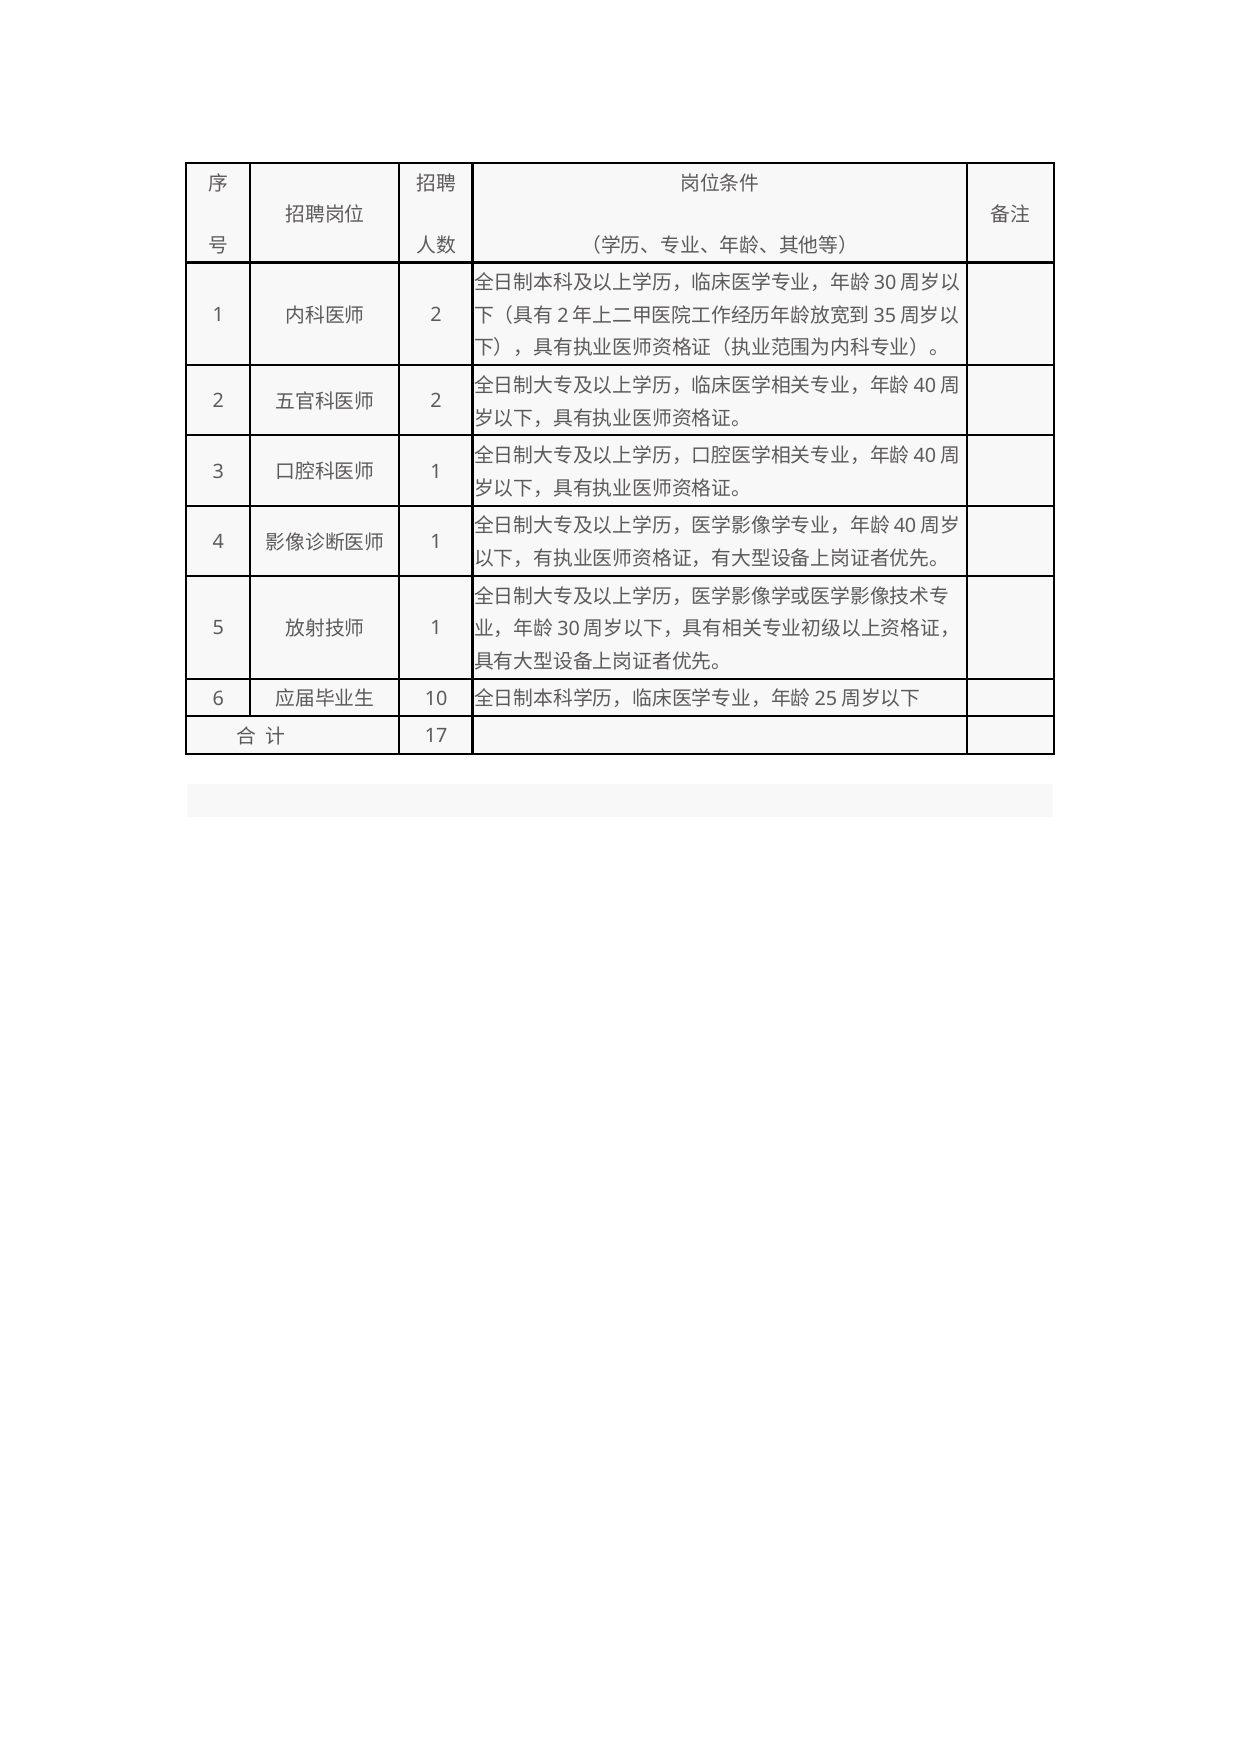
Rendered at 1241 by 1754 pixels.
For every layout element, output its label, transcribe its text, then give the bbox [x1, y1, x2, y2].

table_cell 内科医师 [251, 264, 398, 364]
table_cell 全日制大专及以上学历，口腔医学相关专业，年龄40周岁以下，具有执业医师资格证。 [474, 436, 966, 504]
table_cell 2 [400, 264, 471, 364]
table_cell 合 计 [187, 717, 398, 753]
table_cell 口腔科医师 [251, 436, 398, 504]
table_cell 全日制本科及以上学历，临床医学专业，年龄30周岁以下（具有2年上二甲医院工作经历年龄放宽到35周岁以下），具有执业医师资格证（执业范围为内科专业）。 [474, 264, 966, 364]
table_cell 放射技师 [251, 577, 398, 677]
table_cell 2 [400, 366, 471, 434]
table_cell 4 [187, 507, 249, 575]
table_cell [474, 717, 966, 753]
table_cell 10 [400, 680, 471, 715]
table_cell [968, 680, 1053, 715]
table_cell [968, 436, 1053, 504]
table_cell [968, 366, 1053, 434]
table_cell [968, 717, 1053, 753]
table_cell 1 [187, 264, 249, 364]
table_cell 全日制大专及以上学历，医学影像学专业，年龄40周岁以下，有执业医师资格证，有大型设备上岗证者优先。 [474, 507, 966, 575]
table_cell [968, 577, 1053, 677]
table_header 备注 [968, 164, 1053, 261]
table_cell 1 [400, 577, 471, 677]
table_cell 影像诊断医师 [251, 507, 398, 575]
table_cell 全日制本科学历，临床医学专业，年龄25周岁以下 [474, 680, 966, 715]
table_cell 1 [400, 507, 471, 575]
table_cell 5 [187, 577, 249, 677]
table_cell 1 [400, 436, 471, 504]
table_cell [968, 264, 1053, 364]
table_cell 3 [187, 436, 249, 504]
table_cell 全日制大专及以上学历，临床医学相关专业，年龄40周岁以下，具有执业医师资格证。 [474, 366, 966, 434]
table_cell 五官科医师 [251, 366, 398, 434]
table_header 岗位条件 （学历、专业、年龄、其他等） [474, 164, 966, 261]
table_header 招聘岗位 [251, 164, 398, 261]
table_header 序 号 [187, 164, 249, 261]
table_cell 应届毕业生 [251, 680, 398, 715]
table_cell 17 [400, 717, 471, 753]
table_cell 2 [187, 366, 249, 434]
table_cell [968, 507, 1053, 575]
table_header 招聘 人数 [400, 164, 471, 261]
table_cell 全日制大专及以上学历，医学影像学或医学影像技术专业，年龄30周岁以下，具有相关专业初级以上资格证，具有大型设备上岗证者优先。 [474, 577, 966, 677]
table_cell 6 [187, 680, 249, 715]
